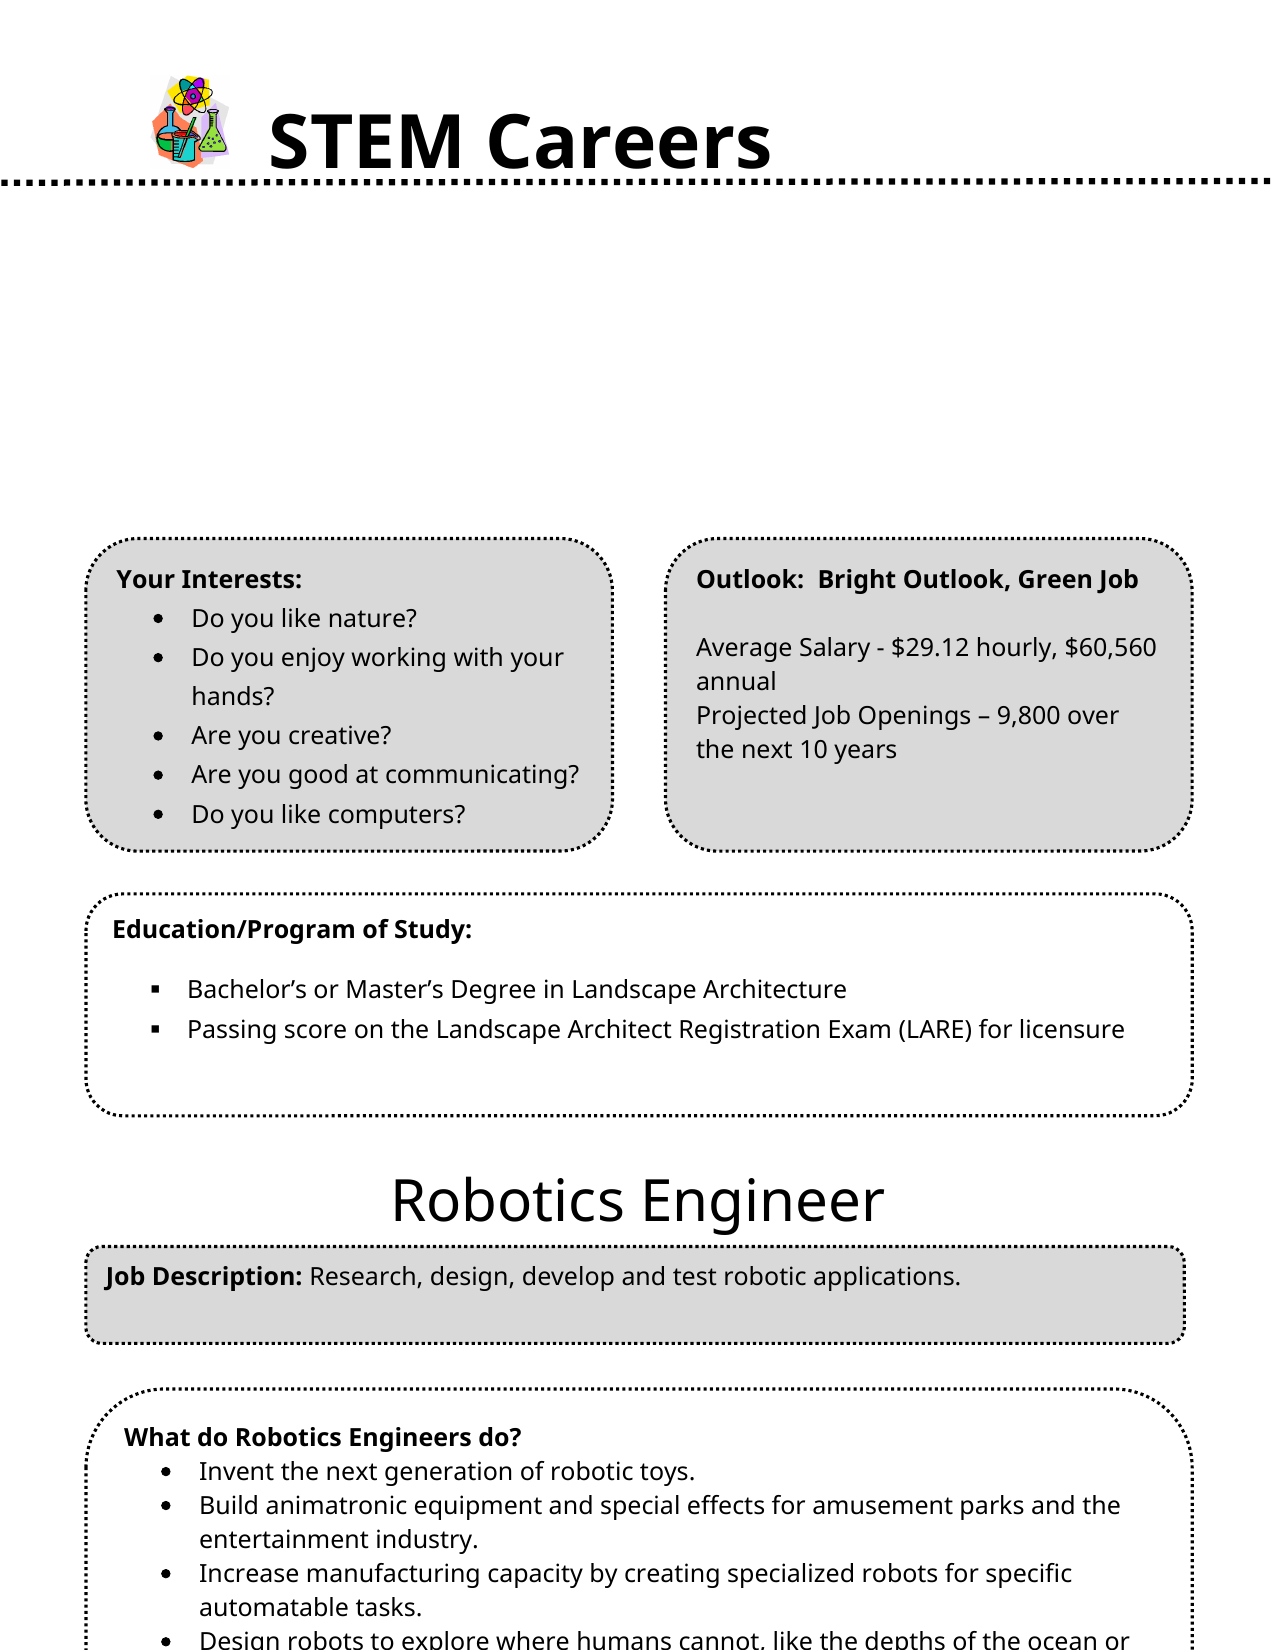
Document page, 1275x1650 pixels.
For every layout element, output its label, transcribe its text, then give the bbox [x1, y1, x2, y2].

text Robotics Engineer [150, 1159, 1125, 1238]
picture [150, 75, 230, 169]
